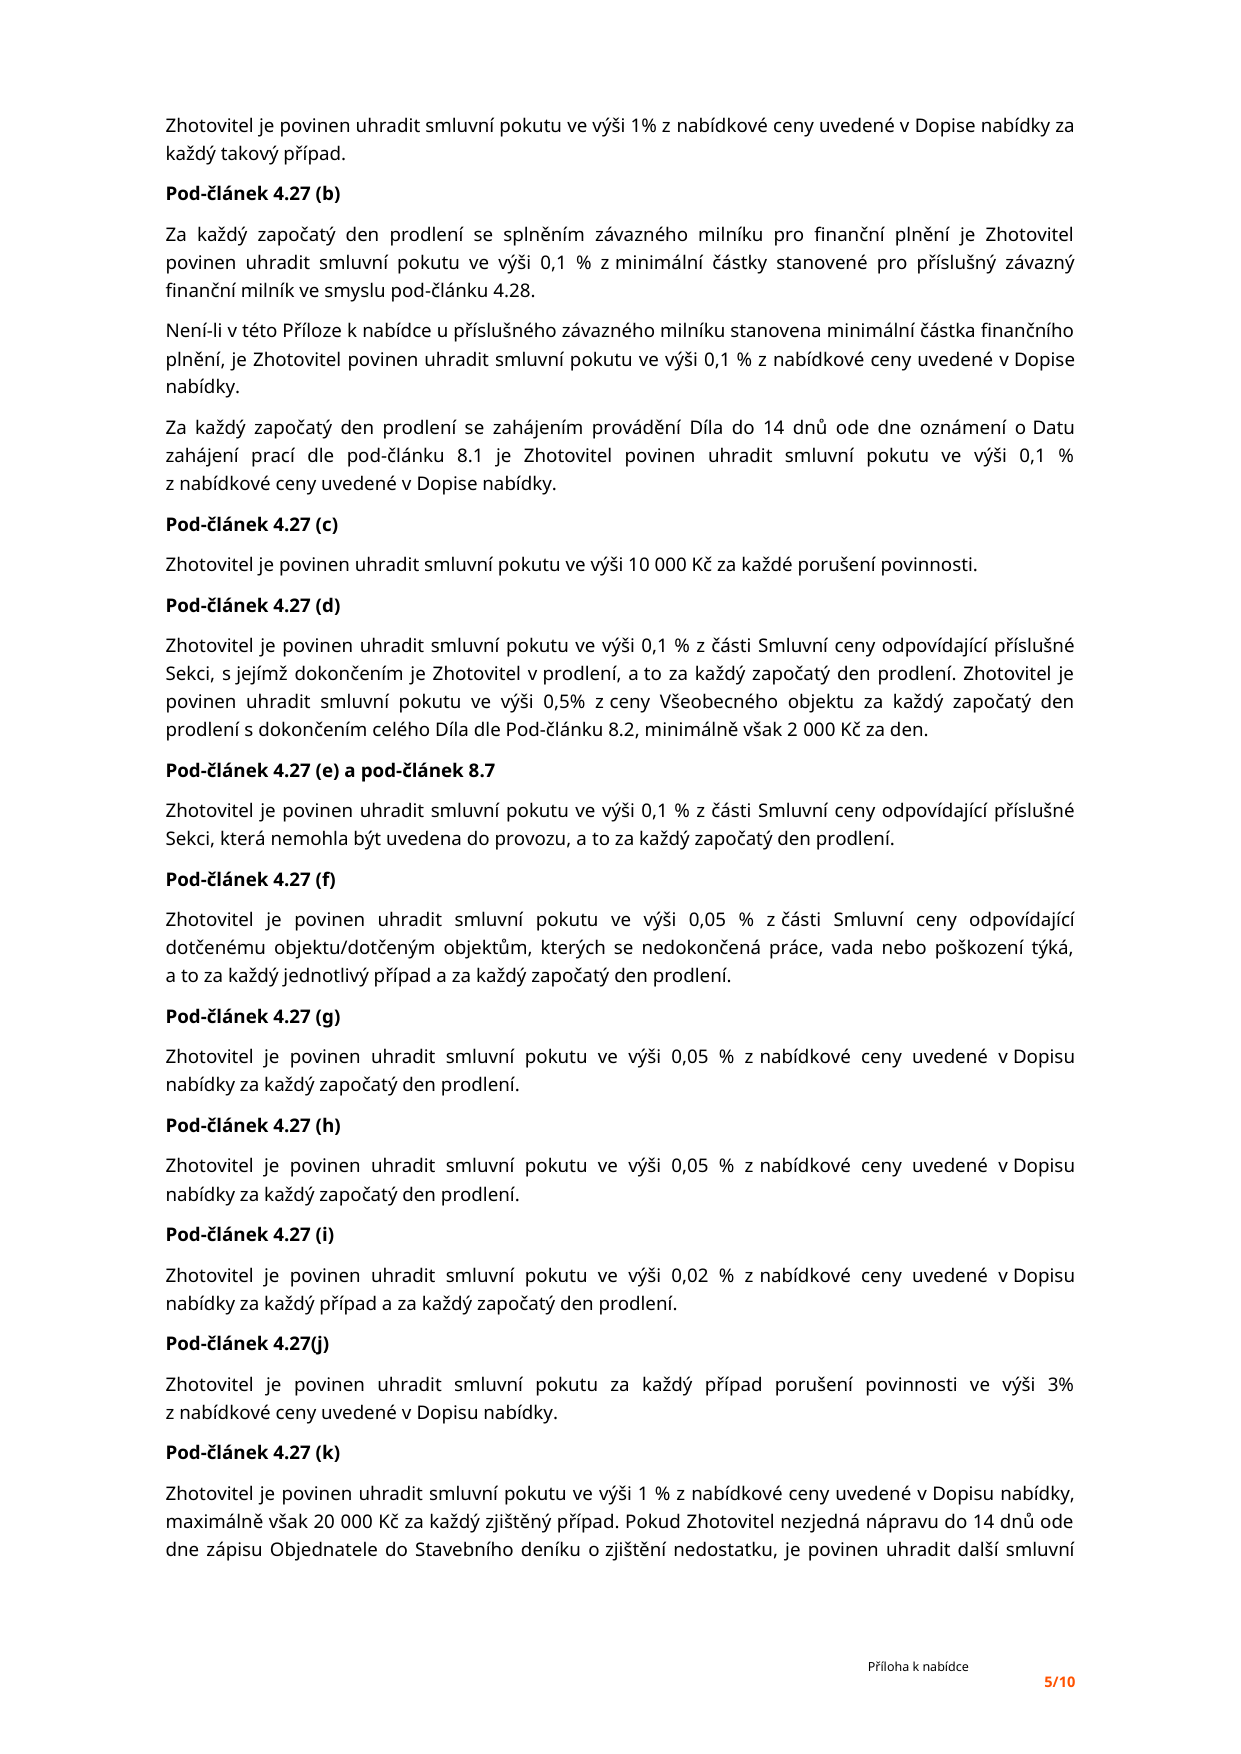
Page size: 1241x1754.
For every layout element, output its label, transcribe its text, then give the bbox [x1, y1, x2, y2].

text Zhotovitel je povinen uhradit smluvní pokutu ve výši 0,02 % z nabídkové ceny uvedené v Dopisu nabídky za každý případ a za každý započatý den prodlení. [165, 1262, 1075, 1315]
text Zhotovitel je povinen uhradit smluvní pokutu ve výši 0,05 % z nabídkové ceny uvedené v Dopisu nabídky za každý započatý den prodlení. [165, 1044, 1075, 1097]
text Zhotovitel je povinen uhradit smluvní pokutu za každý případ porušení povinnosti ve výši 3% z nabídkové ceny uvedené v Dopisu nabídky. [165, 1371, 1075, 1424]
text Pod-článek 4.27 (f) [165, 866, 1075, 892]
text Pod-článek 4.27 (h) [165, 1112, 1075, 1138]
text Zhotovitel je povinen uhradit smluvní pokutu ve výši 0,05 % z nabídkové ceny uvedené v Dopisu nabídky za každý započatý den prodlení. [165, 1153, 1075, 1206]
text Pod-článek 4.27 (g) [165, 1003, 1075, 1029]
text Pod-článek 4.27 (i) [165, 1221, 1075, 1247]
text Zhotovitel je povinen uhradit smluvní pokutu ve výši 0,1 % z části Smluvní ceny odpovídající příslušné Sekci, s jejímž dokončením je Zhotovitel v prodlení, a to za každý započatý den prodlení. Zhotovitel je povinen uhradit smluvní pokutu ve výši 0,5% z ceny Všeobecného objektu za každý započatý den prodlení s dokončením celého Díla dle Pod-článku 8.2, minimálně však 2 000 Kč za den. [165, 632, 1075, 742]
text Pod-článek 4.27(j) [165, 1330, 1075, 1356]
text Pod-článek 4.27 (b) [165, 181, 1075, 206]
text Pod-článek 4.27 (k) [165, 1439, 1075, 1465]
text Pod-článek 4.27 (c) [165, 511, 1075, 536]
text Pod-článek 4.27 (e) a pod-článek 8.7 [165, 757, 1075, 783]
text Pod-článek 4.27 (d) [165, 592, 1075, 617]
text Za každý započatý den prodlení se zahájením provádění Díla do 14 dnů ode dne oznámení o Datu zahájení prací dle pod-článku 8.1 je Zhotovitel povinen uhradit smluvní pokutu ve výši 0,1 % z nabídkové ceny uvedené v Dopise nabídky. [165, 414, 1075, 496]
text Zhotovitel je povinen uhradit smluvní pokutu ve výši 10 000 Kč za každé porušení povinnosti. [165, 551, 1075, 577]
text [165, 1480, 1075, 1562]
text Není-li v této Příloze k nabídce u příslušného závazného milníku stanovena minimální částka finančního plnění, je Zhotovitel povinen uhradit smluvní pokutu ve výši 0,1 % z nabídkové ceny uvedené v Dopise nabídky. [165, 318, 1075, 399]
text Zhotovitel je povinen uhradit smluvní pokutu ve výši 0,1 % z části Smluvní ceny odpovídající příslušné Sekci, která nemohla být uvedena do provozu, a to za každý započatý den prodlení. [165, 798, 1075, 851]
text Zhotovitel je povinen uhradit smluvní pokutu ve výši 1% z nabídkové ceny uvedené v Dopise nabídky za každý takový případ. [165, 112, 1075, 166]
text Za každý započatý den prodlení se splněním závazného milníku pro finanční plnění je Zhotovitel povinen uhradit smluvní pokutu ve výši 0,1 % z minimální částky stanovené pro příslušný závazný finanční milník ve smyslu pod-článku 4.28. [165, 221, 1075, 303]
text Zhotovitel je povinen uhradit smluvní pokutu ve výši 0,05 % z části Smluvní ceny odpovídající dotčenému objektu/dotčeným objektům, kterých se nedokončená práce, vada nebo poškození týká, a to za každý jednotlivý případ a za každý započatý den prodlení. [165, 907, 1075, 988]
